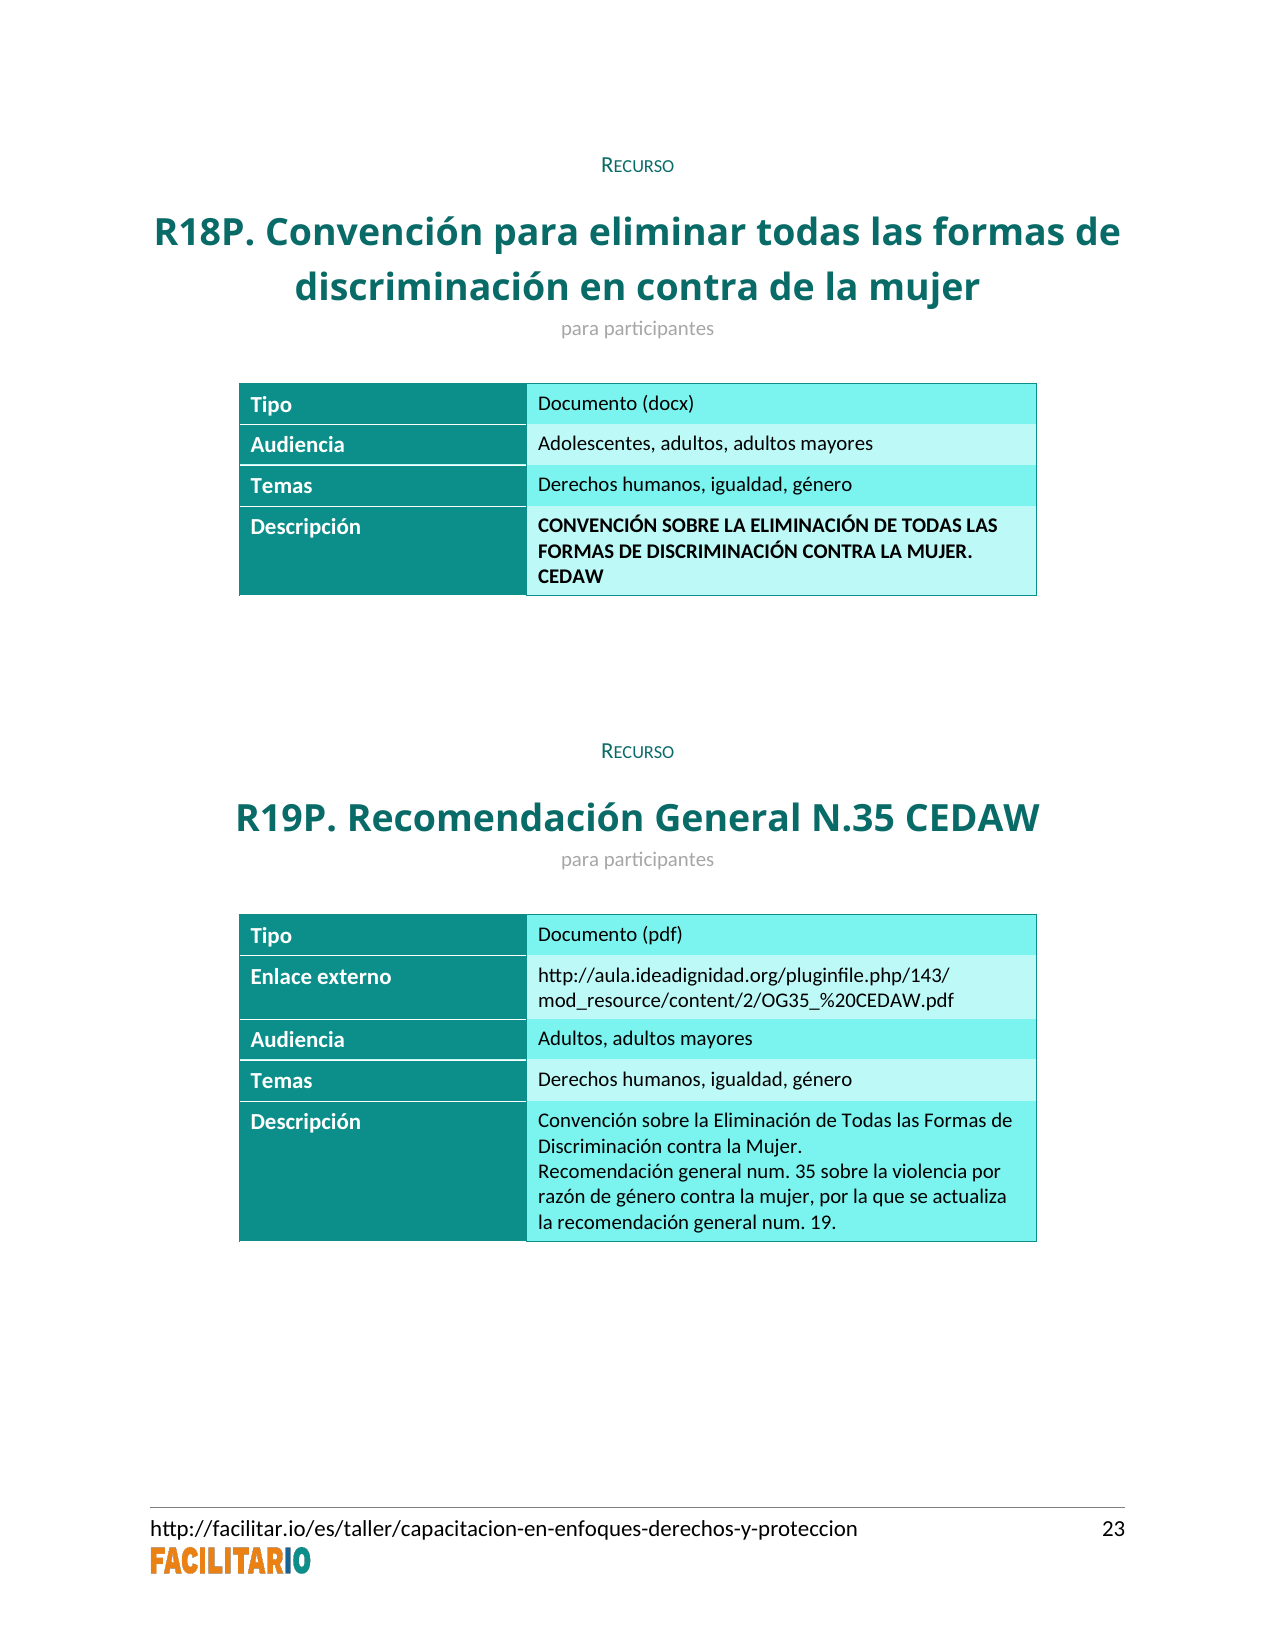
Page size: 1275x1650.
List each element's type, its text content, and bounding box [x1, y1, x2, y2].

table_cell Derechos humanos, igualdad, género [527, 465, 1036, 506]
table_cell Adultos, adultos mayores [527, 1019, 1036, 1059]
table_header Documento (docx) [527, 384, 1036, 424]
table_cell Descripción [240, 507, 526, 595]
table_cell Audiencia [240, 425, 526, 464]
picture [145, 1544, 315, 1576]
table_cell Adolescentes, adultos, adultos mayores [527, 424, 1036, 464]
table_cell Temas [240, 466, 526, 506]
table_cell http://aula.ideadignidad.org/pluginfile.php/143/mod_resource/content/2/OG35_%20CEDAW.pdf [527, 955, 1036, 1019]
table_header Documento (pdf) [527, 915, 1036, 955]
text para participantes [150, 847, 1125, 872]
text Recurso [150, 736, 1125, 764]
table_header Tipo [240, 384, 526, 424]
table_cell Enlace externo [240, 956, 526, 1019]
table_cell Descripción [240, 1102, 526, 1241]
text para participantes [150, 315, 1125, 341]
table_cell Convención sobre la Eliminación de Todas las Formas de Discriminación contra la Mujer. Recomendación general num. 35 sobre la violencia por razón de género contra la mujer, por la que se actualiza la recomendación general num. 19. [527, 1101, 1036, 1241]
table_cell Audiencia [240, 1020, 526, 1059]
table_header Tipo [240, 915, 526, 955]
table_cell Temas [240, 1061, 526, 1101]
subtitle R18P. Convención para eliminar todas las formas de discriminación en contra de la mujer [150, 205, 1125, 311]
subtitle R19P. Recomendación General N.35 CEDAW [150, 792, 1125, 843]
text Recurso [150, 150, 1125, 178]
table_cell Derechos humanos, igualdad, género [527, 1060, 1036, 1101]
table_cell CONVENCIÓN SOBRE LA ELIMINACIÓN DE TODAS LAS FORMAS DE DISCRIMINACIÓN CONTRA LA MUJER. CEDAW [527, 506, 1036, 595]
